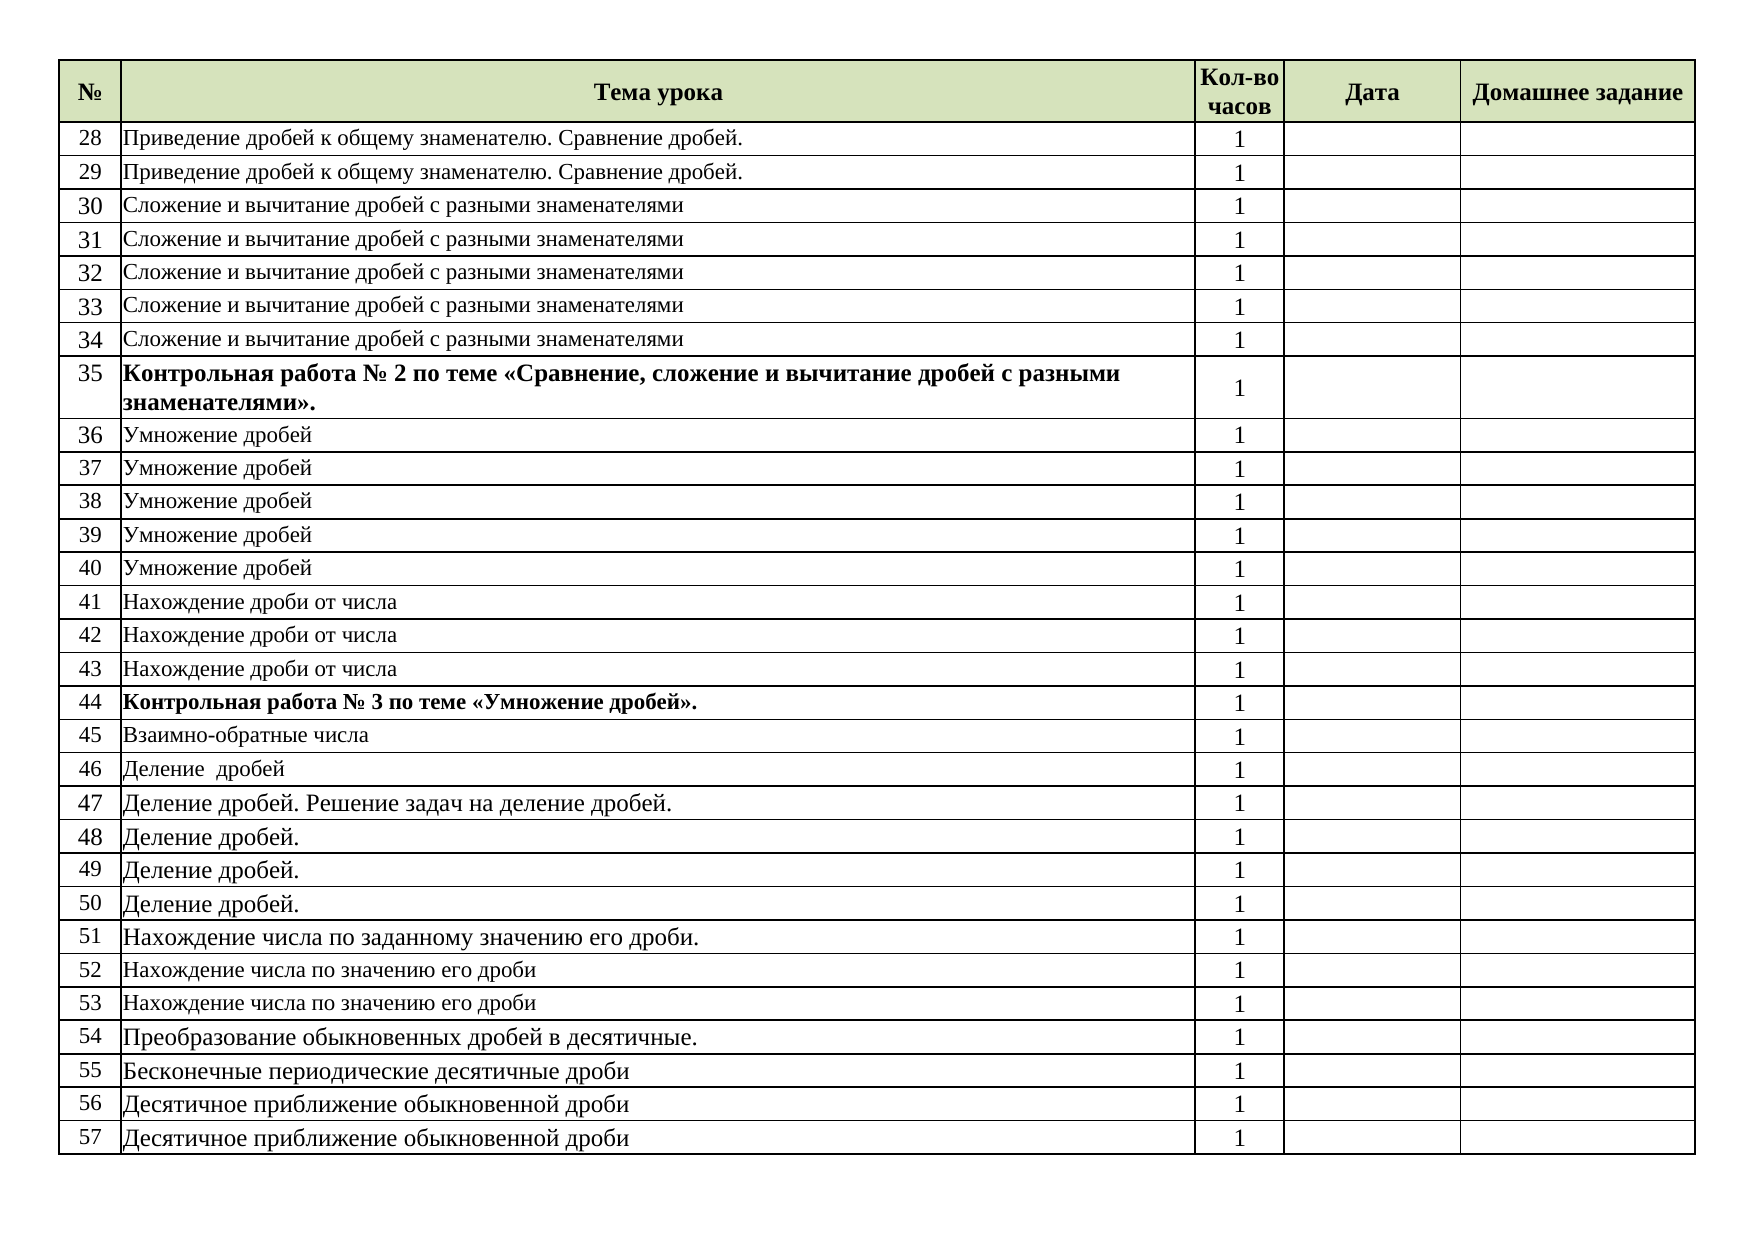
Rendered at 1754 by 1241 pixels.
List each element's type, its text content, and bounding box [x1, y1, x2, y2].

table_header № [60, 61, 120, 121]
table_cell Сложение и вычитание дробей с разными знаменателями [122, 257, 1194, 288]
table_cell 1 [1196, 653, 1283, 685]
table_cell Умножение дробей [122, 419, 1194, 451]
table_cell [1461, 854, 1694, 886]
table_cell 1 [1196, 921, 1283, 952]
table_cell 1 [1196, 988, 1283, 1019]
table_cell 38 [60, 486, 120, 518]
table_cell 1 [1196, 954, 1283, 986]
table_cell Сложение и вычитание дробей с разными знаменателями [122, 323, 1194, 355]
table_cell [1461, 753, 1694, 785]
table_cell [1461, 257, 1694, 288]
table_cell 32 [60, 257, 120, 288]
table_cell 1 [1196, 190, 1283, 222]
table_cell [1285, 1088, 1460, 1120]
table_header Домашнее задание [1461, 61, 1694, 121]
table_cell [1285, 687, 1460, 718]
table_cell 43 [60, 653, 120, 685]
table_cell 1 [1196, 720, 1283, 752]
table_cell 46 [60, 753, 120, 785]
table_cell Сложение и вычитание дробей с разными знаменателями [122, 190, 1194, 222]
table_cell Умножение дробей [122, 453, 1194, 484]
table_cell [1285, 1021, 1460, 1053]
table_cell 1 [1196, 787, 1283, 819]
table_cell [1285, 988, 1460, 1019]
table_cell Бесконечные периодические десятичные дроби [122, 1055, 1194, 1086]
table_cell 48 [60, 820, 120, 852]
table_cell 37 [60, 453, 120, 484]
table_cell 1 [1196, 290, 1283, 322]
table_cell 54 [60, 1021, 120, 1053]
table_cell 33 [60, 290, 120, 322]
table_cell 51 [60, 921, 120, 952]
table_cell 35 [60, 357, 120, 417]
table_cell 31 [60, 223, 120, 255]
table_cell [1461, 190, 1694, 222]
table_cell [1461, 123, 1694, 155]
table_cell 41 [60, 586, 120, 618]
table_cell [1461, 820, 1694, 852]
table_cell 45 [60, 720, 120, 752]
table_cell 1 [1196, 257, 1283, 288]
table_cell [1461, 223, 1694, 255]
table_cell 1 [1196, 123, 1283, 155]
table_cell [1461, 687, 1694, 718]
table_cell 1 [1196, 1121, 1283, 1153]
table_cell [1461, 586, 1694, 618]
table_cell [1285, 290, 1460, 322]
table_cell 1 [1196, 887, 1283, 919]
table_cell 52 [60, 954, 120, 986]
table_cell [1461, 720, 1694, 752]
table_cell [1285, 720, 1460, 752]
table_cell Нахождение дроби от числа [122, 586, 1194, 618]
table_cell [1285, 1055, 1460, 1086]
table_cell 1 [1196, 486, 1283, 518]
table_cell [1461, 323, 1694, 355]
table_cell [1461, 290, 1694, 322]
table_cell Умножение дробей [122, 486, 1194, 518]
table_cell 1 [1196, 357, 1283, 417]
table_cell 28 [60, 123, 120, 155]
table_cell [1461, 887, 1694, 919]
table_cell [1461, 419, 1694, 451]
table_cell 1 [1196, 620, 1283, 652]
table_cell Нахождение дроби от числа [122, 653, 1194, 685]
table_cell Нахождение числа по заданному значению его дроби. [122, 921, 1194, 952]
table_cell [1461, 653, 1694, 685]
table_cell [1285, 954, 1460, 986]
table_cell [1461, 921, 1694, 952]
table_cell [1285, 787, 1460, 819]
table_cell [1461, 156, 1694, 188]
table_cell Десятичное приближение обыкновенной дроби [122, 1088, 1194, 1120]
table_cell [1461, 553, 1694, 585]
table_cell [1285, 453, 1460, 484]
table_cell [1461, 1121, 1694, 1153]
table_cell [1461, 620, 1694, 652]
table_cell 1 [1196, 586, 1283, 618]
table_cell 1 [1196, 419, 1283, 451]
table_cell 1 [1196, 323, 1283, 355]
table_cell Нахождение числа по значению его дроби [122, 954, 1194, 986]
table_cell [1461, 1021, 1694, 1053]
table_cell 1 [1196, 453, 1283, 484]
table_cell [1285, 486, 1460, 518]
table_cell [122, 156, 1194, 188]
table_cell [1285, 223, 1460, 255]
table_cell [1461, 357, 1694, 417]
table_cell 44 [60, 687, 120, 718]
table_cell 1 [1196, 1021, 1283, 1053]
table_cell 1 [1196, 553, 1283, 585]
table_cell [1461, 486, 1694, 518]
table_cell 34 [60, 323, 120, 355]
table_cell Умножение дробей [122, 553, 1194, 585]
table_cell 1 [1196, 156, 1283, 188]
table_cell Преобразование обыкновенных дробей в десятичные. [122, 1021, 1194, 1053]
table_cell [1461, 453, 1694, 484]
table_cell [1461, 988, 1694, 1019]
table_cell Умножение дробей [122, 520, 1194, 551]
table_cell [1285, 653, 1460, 685]
table_cell [1461, 787, 1694, 819]
table_cell 1 [1196, 687, 1283, 718]
table_cell Деление дробей. [122, 820, 1194, 852]
table_cell Контрольная работа № 3 по теме «Умножение дробей». [122, 687, 1194, 718]
table_cell Контрольная работа № 2 по теме «Сравнение, сложение и вычитание дробей с разными знаменателями». [122, 357, 1194, 417]
table_cell Десятичное приближение обыкновенной дроби [122, 1121, 1194, 1153]
table_cell [1285, 1121, 1460, 1153]
table_cell 1 [1196, 854, 1283, 886]
table_cell Деление дробей. [122, 887, 1194, 919]
table_cell [1461, 1055, 1694, 1086]
table_cell 42 [60, 620, 120, 652]
table_header Тема урока [122, 61, 1194, 121]
table_cell [1461, 1088, 1694, 1120]
table_cell [1285, 921, 1460, 952]
table_cell Сложение и вычитание дробей с разными знаменателями [122, 223, 1194, 255]
table_cell [1285, 357, 1460, 417]
table_cell 40 [60, 553, 120, 585]
table_cell 49 [60, 854, 120, 886]
table_cell 30 [60, 190, 120, 222]
table_cell 1 [1196, 520, 1283, 551]
table_cell [1285, 257, 1460, 288]
table_cell Деление дробей. [122, 854, 1194, 886]
table_cell 53 [60, 988, 120, 1019]
table_cell [1285, 620, 1460, 652]
table_cell 47 [60, 787, 120, 819]
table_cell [122, 123, 1194, 155]
table_cell 1 [1196, 753, 1283, 785]
table_cell 55 [60, 1055, 120, 1086]
table_cell [1285, 190, 1460, 222]
table_cell Деление дробей. Решение задач на деление дробей. [122, 787, 1194, 819]
table_cell Нахождение числа по значению его дроби [122, 988, 1194, 1019]
table_cell [1461, 954, 1694, 986]
table_cell [1285, 586, 1460, 618]
table_cell Нахождение дроби от числа [122, 620, 1194, 652]
table_header Кол-во часов [1196, 61, 1283, 121]
table_cell Сложение и вычитание дробей с разными знаменателями [122, 290, 1194, 322]
table_cell [1285, 323, 1460, 355]
table_cell 56 [60, 1088, 120, 1120]
table_cell 1 [1196, 820, 1283, 852]
table_cell 36 [60, 419, 120, 451]
table_cell 1 [1196, 1088, 1283, 1120]
table_cell [1285, 887, 1460, 919]
table_cell [1285, 820, 1460, 852]
table_cell [1285, 753, 1460, 785]
table_cell [1285, 520, 1460, 551]
table_cell [1285, 854, 1460, 886]
table_cell [1285, 553, 1460, 585]
table_cell 1 [1196, 223, 1283, 255]
table_cell 57 [60, 1121, 120, 1153]
table_cell [1285, 123, 1460, 155]
table_cell [1461, 520, 1694, 551]
table_header Дата [1285, 61, 1460, 121]
table_cell 29 [60, 156, 120, 188]
table_cell [1285, 156, 1460, 188]
table_cell Взаимно-обратные числа [122, 720, 1194, 752]
table_cell [1285, 419, 1460, 451]
table_cell Деление дробей [122, 753, 1194, 785]
table_cell 1 [1196, 1055, 1283, 1086]
table_cell 50 [60, 887, 120, 919]
table_cell 39 [60, 520, 120, 551]
